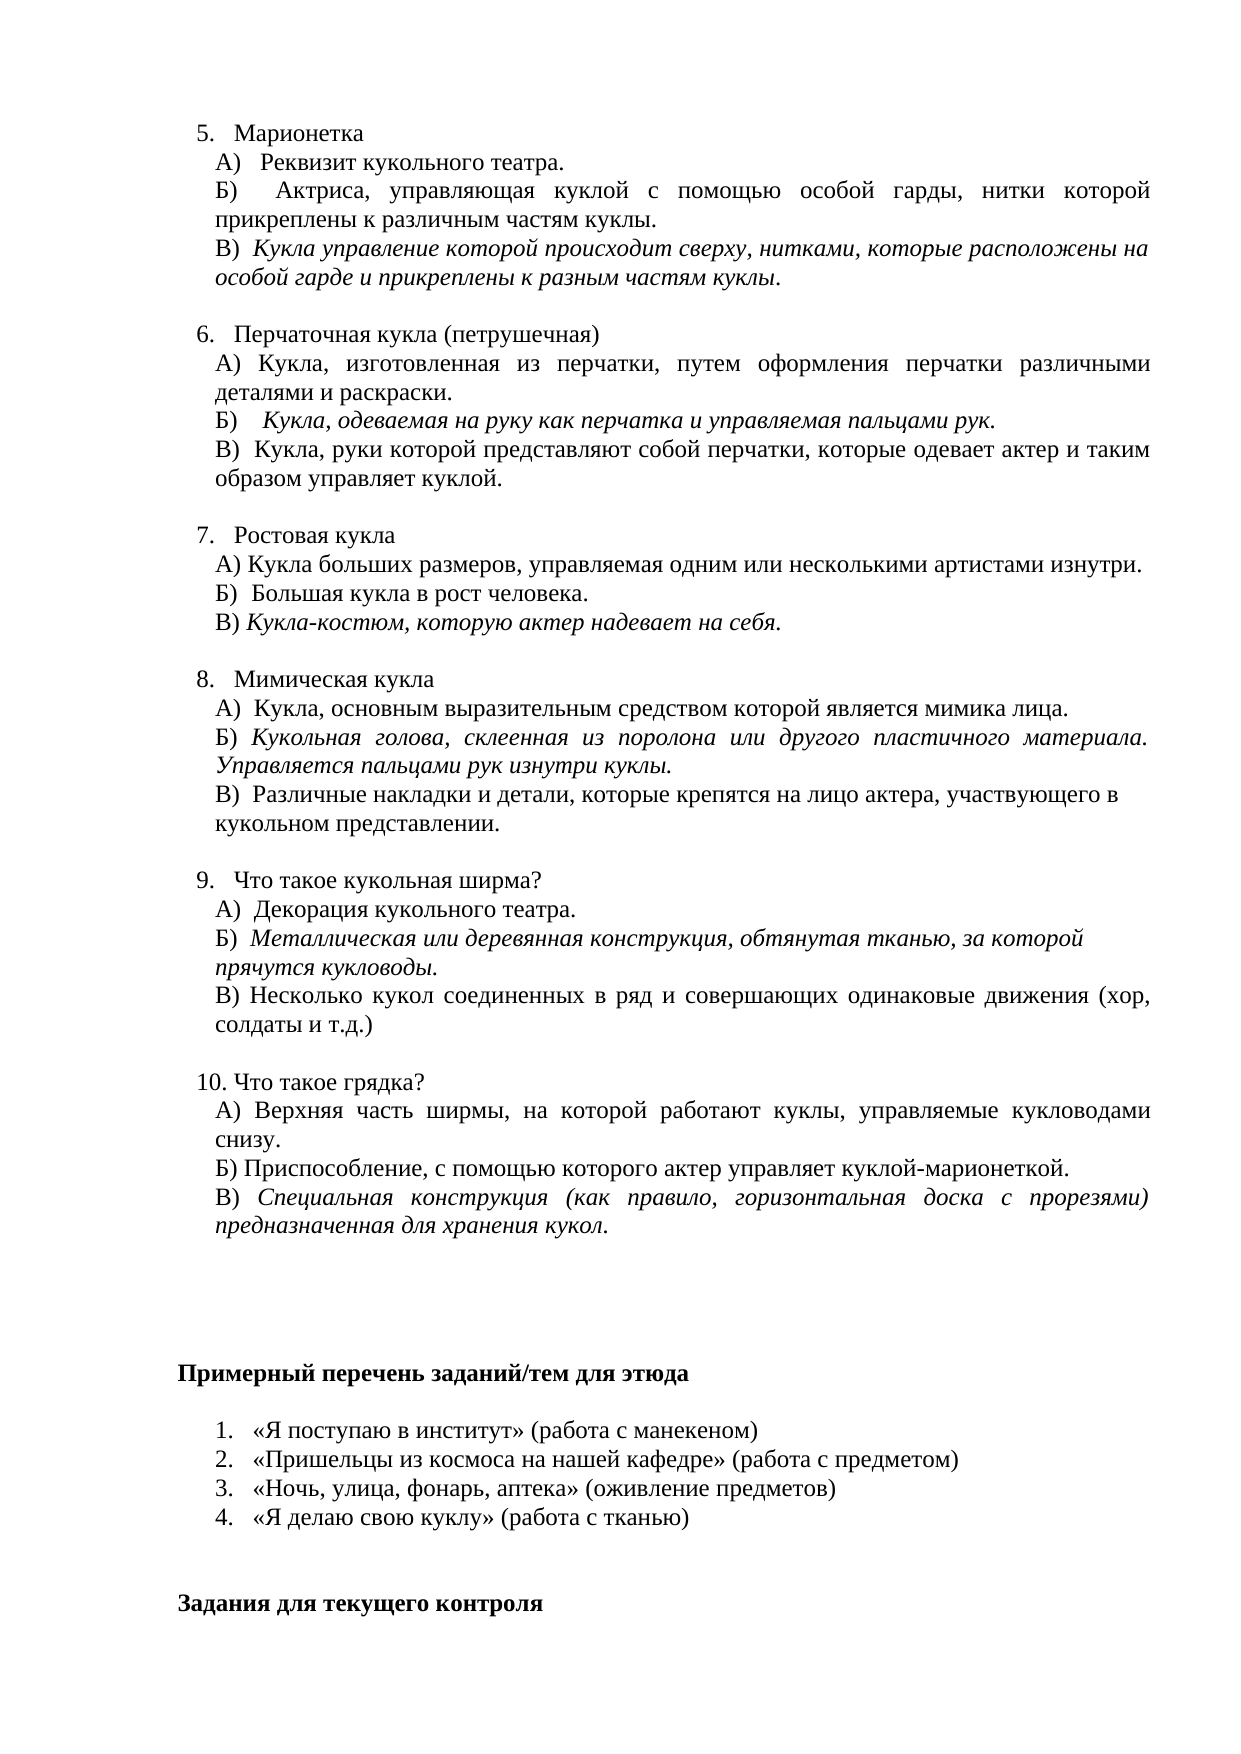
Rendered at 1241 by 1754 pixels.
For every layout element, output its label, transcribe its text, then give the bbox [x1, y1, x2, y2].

text А) Кукла больших размеров, управляемая одним или несколькими артистами изнутри. [215, 549, 1152, 578]
text В) Специальная конструкция (как правило, горизонтальная доска с прорезями) предназначенная для хранения кукол. [215, 1182, 1152, 1239]
text А) Кукла, основным выразительным средством которой является мимика лица. [215, 693, 1152, 722]
text Примерный перечень заданий/тем для этюда [177, 1358, 1152, 1387]
text Б) Актриса, управляющая куклой с помощью особой гарды, нитки которой прикреплены к различным частям куклы. [215, 176, 1152, 233]
text А) Кукла, изготовленная из перчатки, путем оформления перчатки различными деталями и раскраски. [215, 348, 1152, 406]
text В) Кукла управление которой происходит сверху, нитками, которые расположены на особой гарде и прикреплены к разным частям куклы. [215, 233, 1152, 291]
text А) Верхняя часть ширмы, на которой работают куклы, управляемые кукловодами снизу. [215, 1096, 1152, 1153]
text Б) Приспособление, с помощью которого актер управляет куклой-марионеткой. [215, 1153, 1152, 1182]
text В) Кукла, руки которой представляют собой перчатки, которые одевает актер и таким образом управляет куклой. [215, 434, 1152, 492]
text Б) Кукла, одеваемая на руку как перчатка и управляемая пальцами рук. [215, 406, 1152, 434]
text А) Реквизит кукольного театра. [215, 147, 1152, 176]
text Б) Кукольная голова, склеенная из поролона или другого пластичного материала. Управляется пальцами рук изнутри куклы. [215, 722, 1152, 779]
text Задания для текущего контроля [177, 1588, 1152, 1617]
text Б) Металлическая или деревянная конструкция, обтянутая тканью, за которой прячутся кукловоды. [215, 923, 1152, 981]
list Ростовая кукла [196, 521, 1152, 549]
list «Пришельцы из космоса на нашей кафедре» (работа с предметом) [215, 1444, 1152, 1473]
list Что такое грядка? [196, 1067, 1152, 1096]
list Мимическая кукла [196, 664, 1152, 693]
list Перчаточная кукла (петрушечная) [196, 319, 1152, 348]
list «Я поступаю в институт» (работа с манекеном) [215, 1415, 1152, 1444]
list «Я делаю свою куклу» (работа с тканью) [215, 1502, 1152, 1530]
list Что такое кукольная ширма? [196, 866, 1152, 894]
list Марионетка [196, 118, 1152, 147]
text В) Различные накладки и детали, которые крепятся на лицо актера, участвующего в кукольном представлении. [215, 779, 1152, 837]
list «Ночь, улица, фонарь, аптека» (оживление предметов) [215, 1473, 1152, 1502]
text В) Несколько кукол соединенных в ряд и совершающих одинаковые движения (хор, солдаты и т.д.) [215, 981, 1152, 1038]
text В) Кукла-костюм, которую актер надевает на себя. [215, 607, 1152, 636]
text А) Декорация кукольного театра. [215, 894, 1152, 923]
text Б) Большая кукла в рост человека. [215, 578, 1152, 607]
